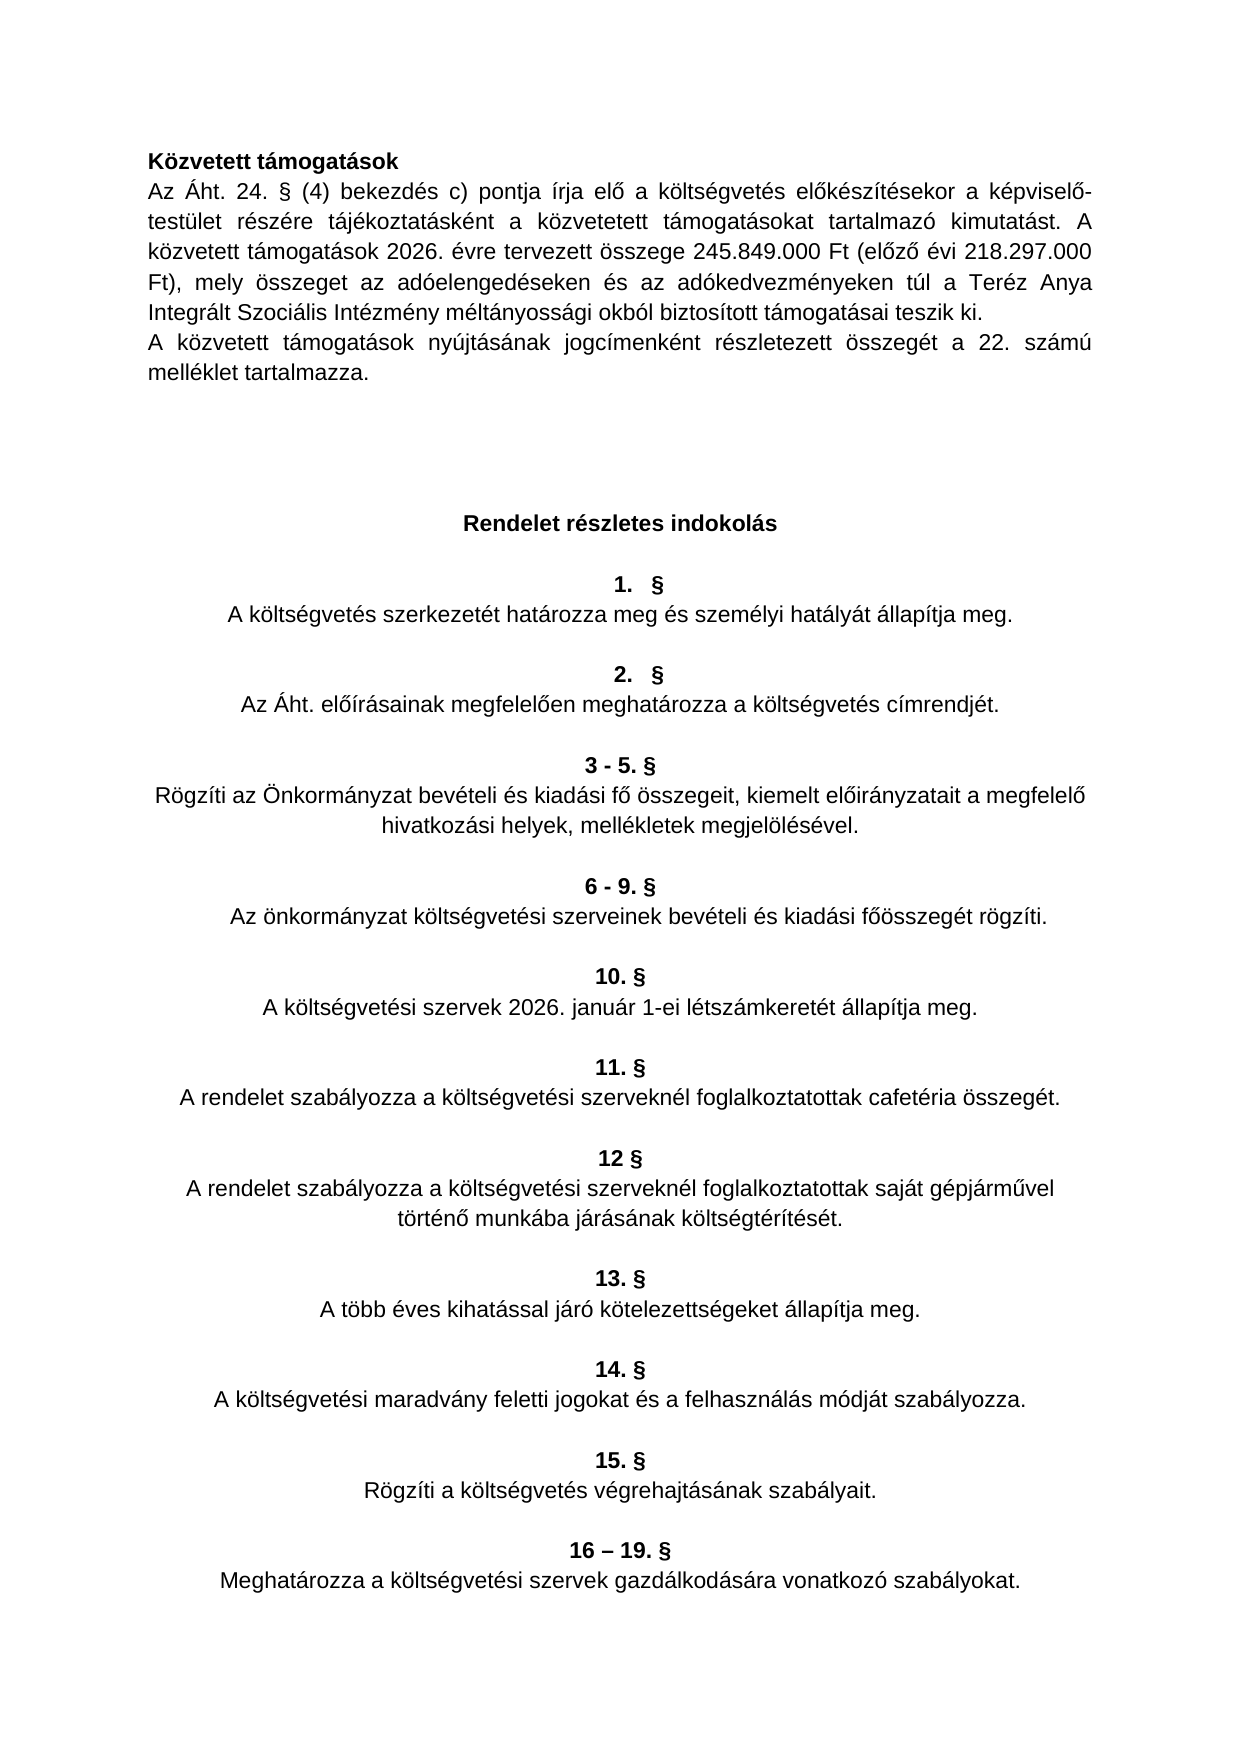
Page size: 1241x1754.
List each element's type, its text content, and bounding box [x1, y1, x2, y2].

text 11. § [148, 1054, 1093, 1080]
text 16 – 19. § [148, 1537, 1093, 1563]
text A költségvetés szerkezetét határozza meg és személyi hatályát állapítja meg. [148, 601, 1093, 627]
text 13. § [148, 1265, 1093, 1292]
text A költségvetési szervek 2026. január 1-ei létszámkeretét állapítja meg. [148, 993, 1093, 1020]
text Meghatározza a költségvetési szervek gazdálkodására vonatkozó szabályokat. [148, 1567, 1093, 1594]
list § [185, 571, 1093, 597]
text Rögzíti az Önkormányzat bevételi és kiadási fő összegeit, kiemelt előirányzatait a megfelelő hivatkozási helyek, mellékletek megjelölésével. [148, 782, 1093, 838]
text 12 § [148, 1144, 1093, 1171]
text 10. § [148, 963, 1093, 989]
text A költségvetési maradvány feletti jogokat és a felhasználás módját szabályozza. [148, 1386, 1093, 1412]
text A rendelet szabályozza a költségvetési szerveknél foglalkoztatottak saját gépjárművel történő munkába járásának költségtérítését. [148, 1175, 1093, 1231]
text Az Áht. 24. § (4) bekezdés c) pontja írja elő a költségvetés előkészítésekor a képviselő-testület részére tájékoztatásként a közvetetett támogatásokat tartalmazó kimutatást. A közvetett támogatások 2026. évre tervezett összege 245.849.000 Ft (előző évi 218.297.000 Ft), mely összeget az adóelengedéseken és az adókedvezményeken túl a Teréz Anya Integrált Szociális Intézmény méltányossági okból biztosított támogatásai teszik ki. [148, 178, 1093, 325]
text A rendelet szabályozza a költségvetési szerveknél foglalkoztatottak cafetéria összegét. [148, 1084, 1093, 1110]
text A több éves kihatással járó kötelezettségeket állapítja meg. [148, 1296, 1093, 1322]
text 3 - 5. § [148, 752, 1093, 778]
text Az önkormányzat költségvetési szerveinek bevételi és kiadási főösszegét rögzíti. [185, 903, 1093, 929]
text Rendelet részletes indokolás [148, 510, 1093, 536]
text A közvetett támogatások nyújtásának jogcímenként részletezett összegét a 22. számú melléklet tartalmazza. [148, 329, 1093, 385]
text 6 - 9. § [148, 873, 1093, 899]
text 14. § [148, 1356, 1093, 1382]
list § [185, 661, 1093, 687]
text 15. § [148, 1447, 1093, 1473]
text Az Áht. előírásainak megfelelően meghatározza a költségvetés címrendjét. [148, 691, 1093, 718]
text Közvetett támogatások [148, 148, 1093, 174]
text Rögzíti a költségvetés végrehajtásának szabályait. [148, 1477, 1093, 1503]
